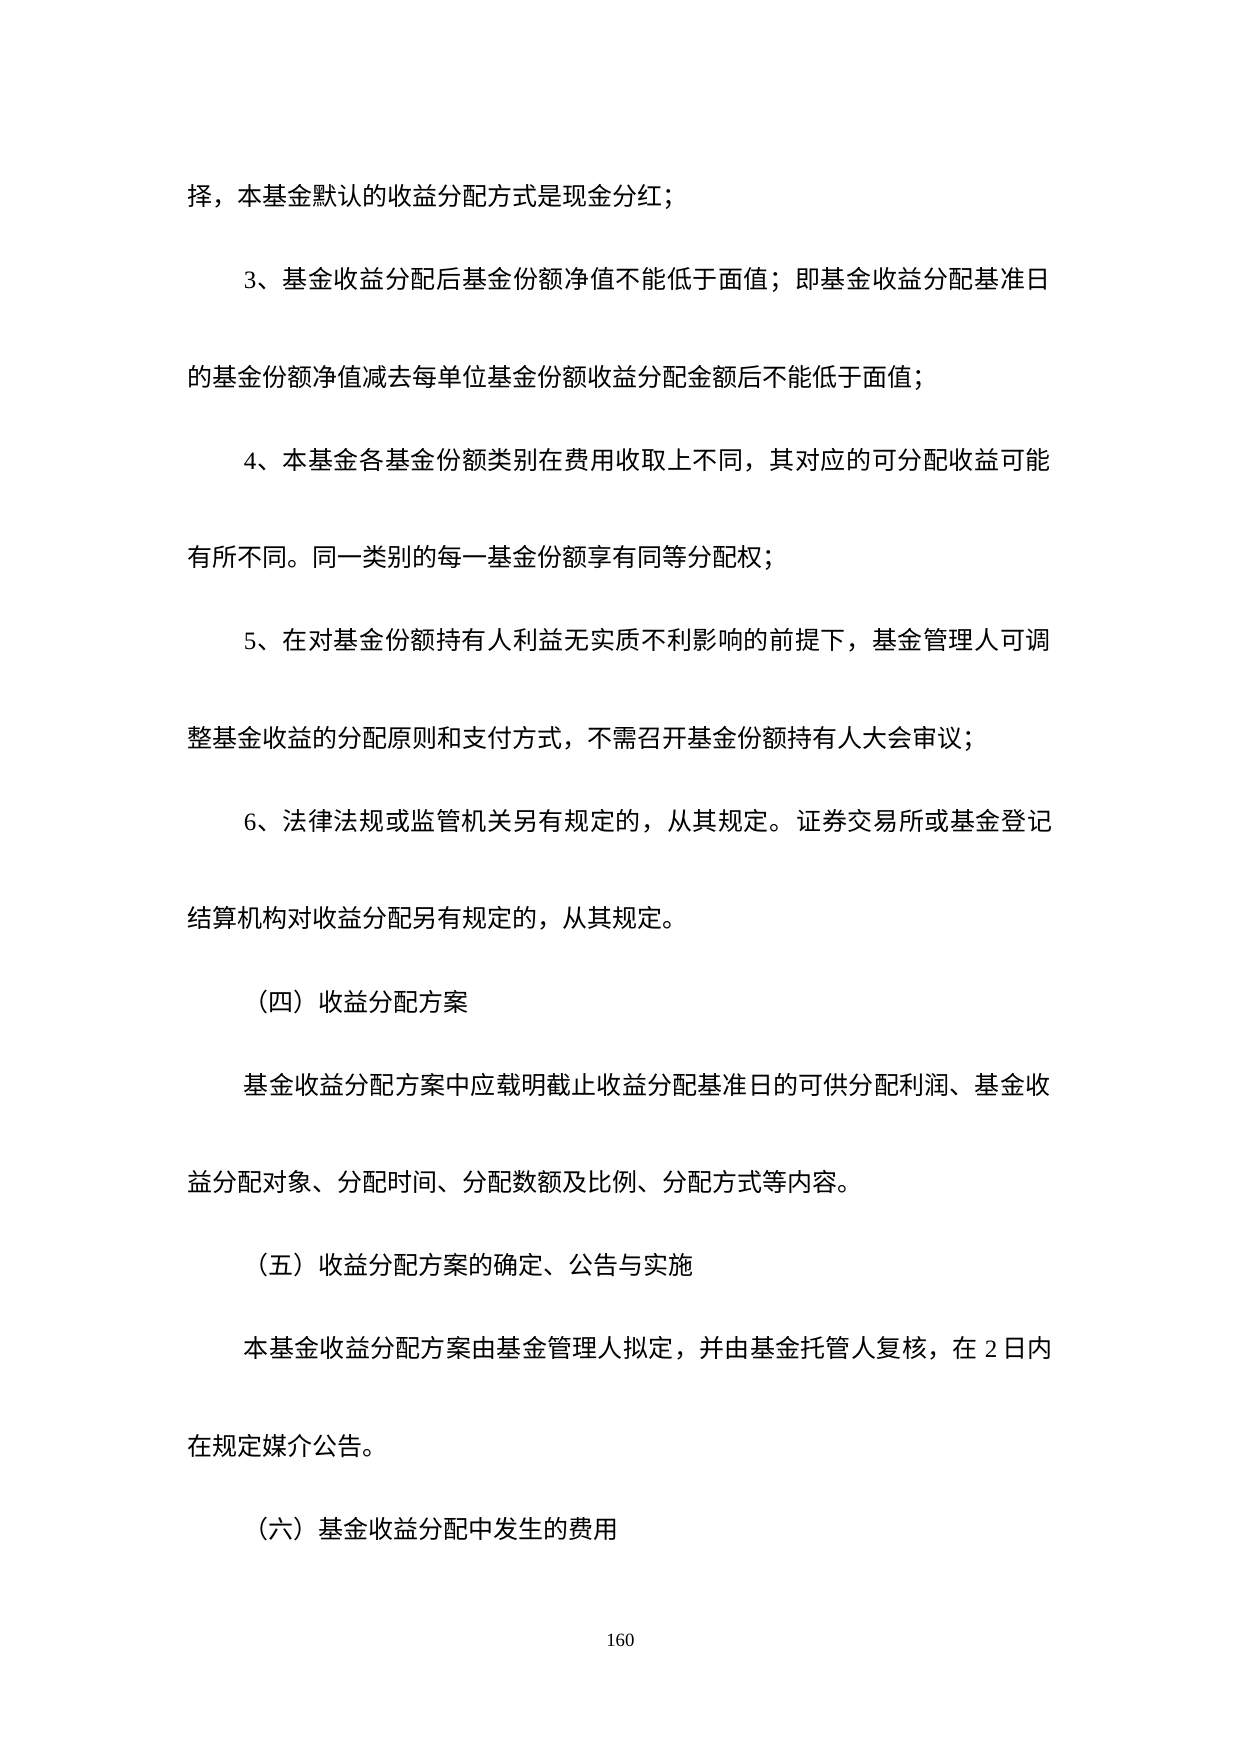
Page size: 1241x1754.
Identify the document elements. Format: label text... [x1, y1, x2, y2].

text 6、法律法规或监管机关另有规定的，从其规定。证券交易所或基金登记结算机构对收益分配另有规定的，从其规定。 [187, 787, 1053, 949]
text 4、本基金各基金份额类别在费用收取上不同，其对应的可分配收益可能有所不同。同一类别的每一基金份额享有同等分配权； [187, 426, 1053, 588]
text （五）收益分配方案的确定、公告与实施 [187, 1231, 1053, 1296]
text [187, 162, 1053, 227]
text 基金收益分配方案中应载明截止收益分配基准日的可供分配利润、基金收益分配对象、分配时间、分配数额及比例、分配方式等内容。 [187, 1051, 1053, 1213]
text 本基金收益分配方案由基金管理人拟定，并由基金托管人复核，在2日内在规定媒介公告。 [187, 1314, 1053, 1477]
text （六）基金收益分配中发生的费用 [187, 1495, 1053, 1560]
text 5、在对基金份额持有人利益无实质不利影响的前提下，基金管理人可调整基金收益的分配原则和支付方式，不需召开基金份额持有人大会审议； [187, 606, 1053, 769]
text （四）收益分配方案 [187, 968, 1053, 1033]
text 3、基金收益分配后基金份额净值不能低于面值；即基金收益分配基准日的基金份额净值减去每单位基金份额收益分配金额后不能低于面值； [187, 245, 1053, 408]
